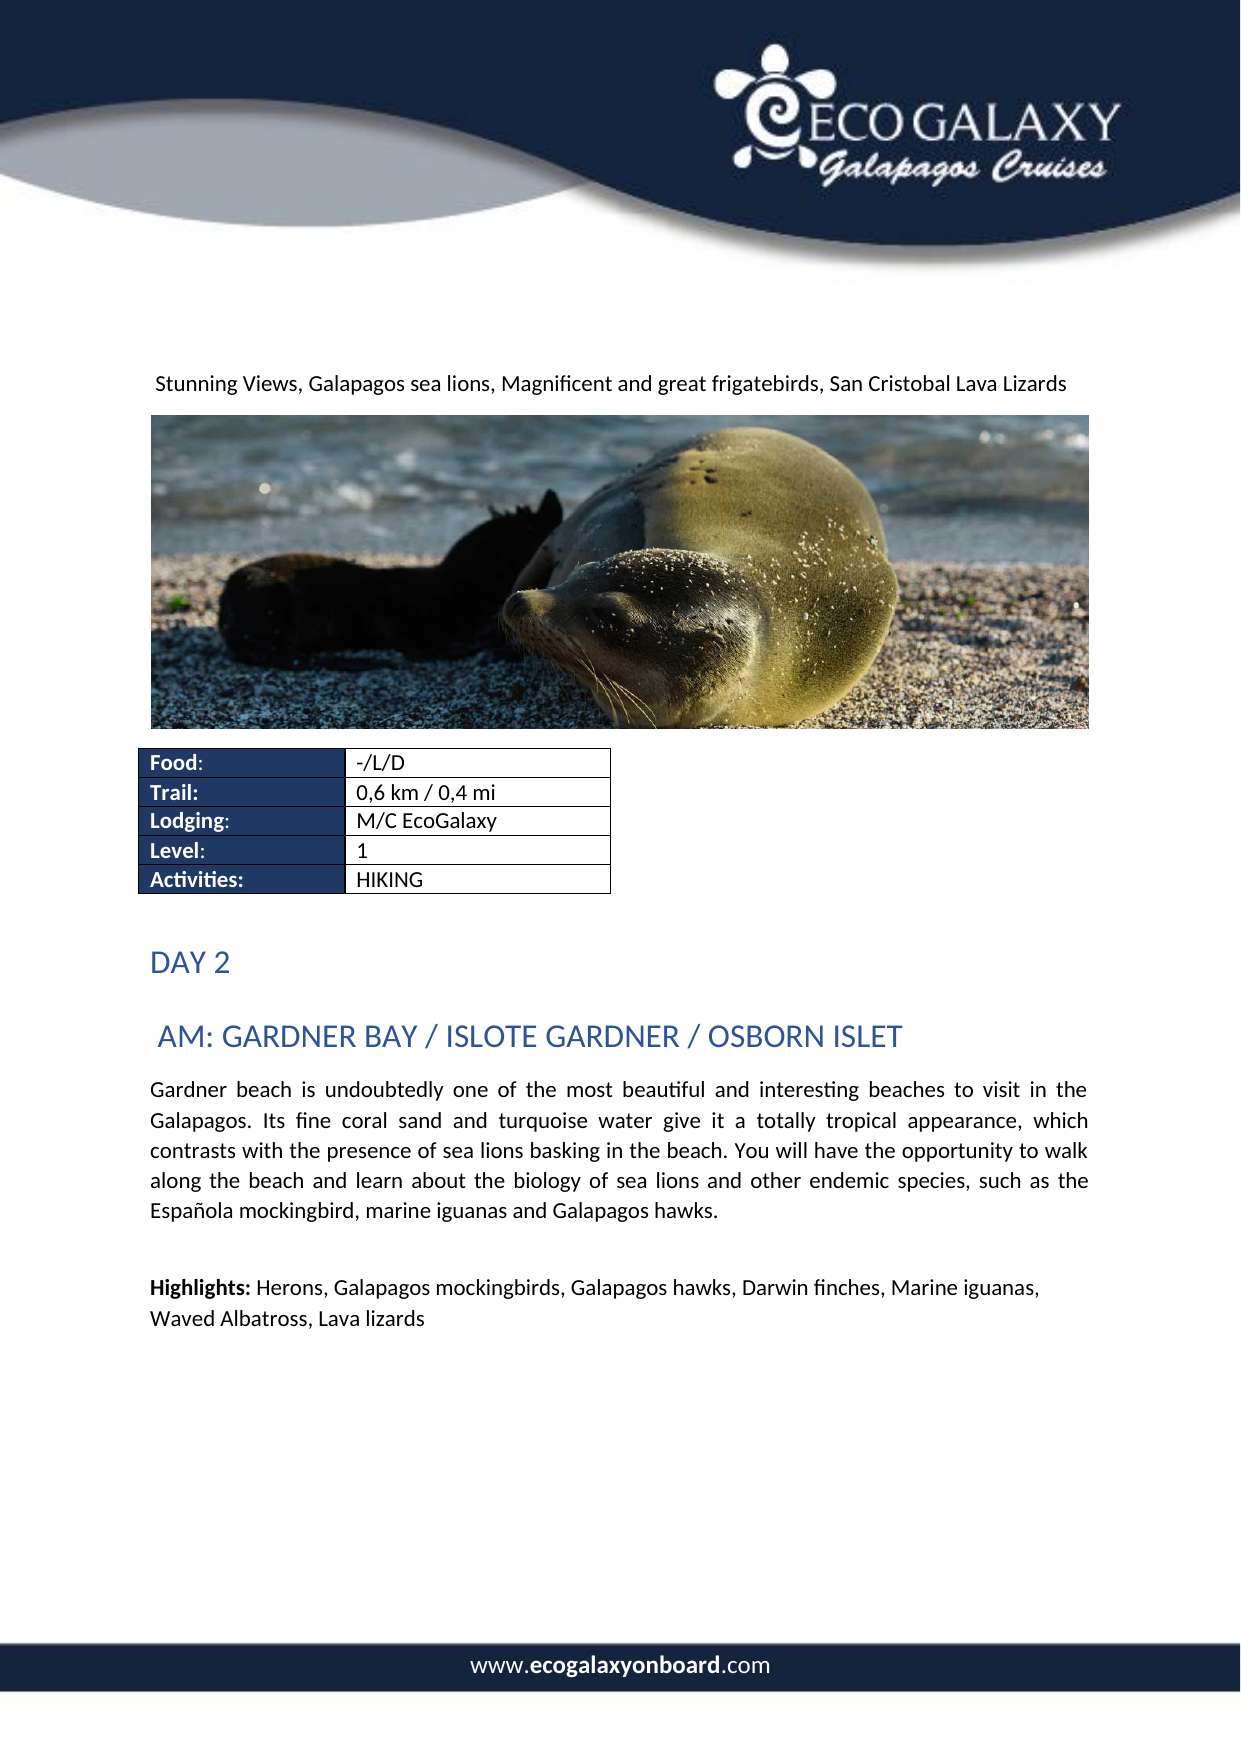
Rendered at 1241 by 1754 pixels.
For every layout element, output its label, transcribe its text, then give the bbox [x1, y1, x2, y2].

table_header -/L/D [346, 749, 610, 777]
table_cell 0,6 km / 0,4 mi [346, 778, 610, 806]
picture [151, 415, 1089, 729]
table_cell 1 [346, 836, 610, 864]
text Stunning Views, Galapagos sea lions, Magnificent and great frigatebirds, San Cristobal Lava Lizards [150, 369, 1090, 397]
table_cell HIKING [346, 865, 610, 893]
picture [0, 0, 1241, 302]
table_header Food: [139, 749, 344, 777]
text Highlights: Herons, Galapagos mockingbirds, Galapagos hawks, Darwin finches, Marine iguanas, Waved Albatross, Lava lizards [150, 1273, 1090, 1332]
text Gardner beach is undoubtedly one of the most beautiful and interesting beaches to visit in the Galapagos. Its fine coral sand and turquoise water give it a totally tropical appearance, which contrasts with the presence of sea lions basking in the beach. You will have the opportunity to walk along the beach and learn about the biology of sea lions and other endemic species, such as the Española mockingbird, marine iguanas and Galapagos hawks. [150, 1076, 1090, 1224]
text AM: GARDNER BAY / ISLOTE GARDNER / OSBORN ISLET [150, 1015, 1090, 1056]
table_cell M/C EcoGalaxy [346, 807, 610, 835]
table_cell Trail: [139, 778, 344, 806]
picture [0, 1604, 1241, 1732]
text DAY 2 [150, 941, 1090, 981]
table_cell Activities: [139, 865, 344, 893]
table_cell Lodging: [139, 807, 344, 835]
table_cell Level: [139, 836, 344, 864]
